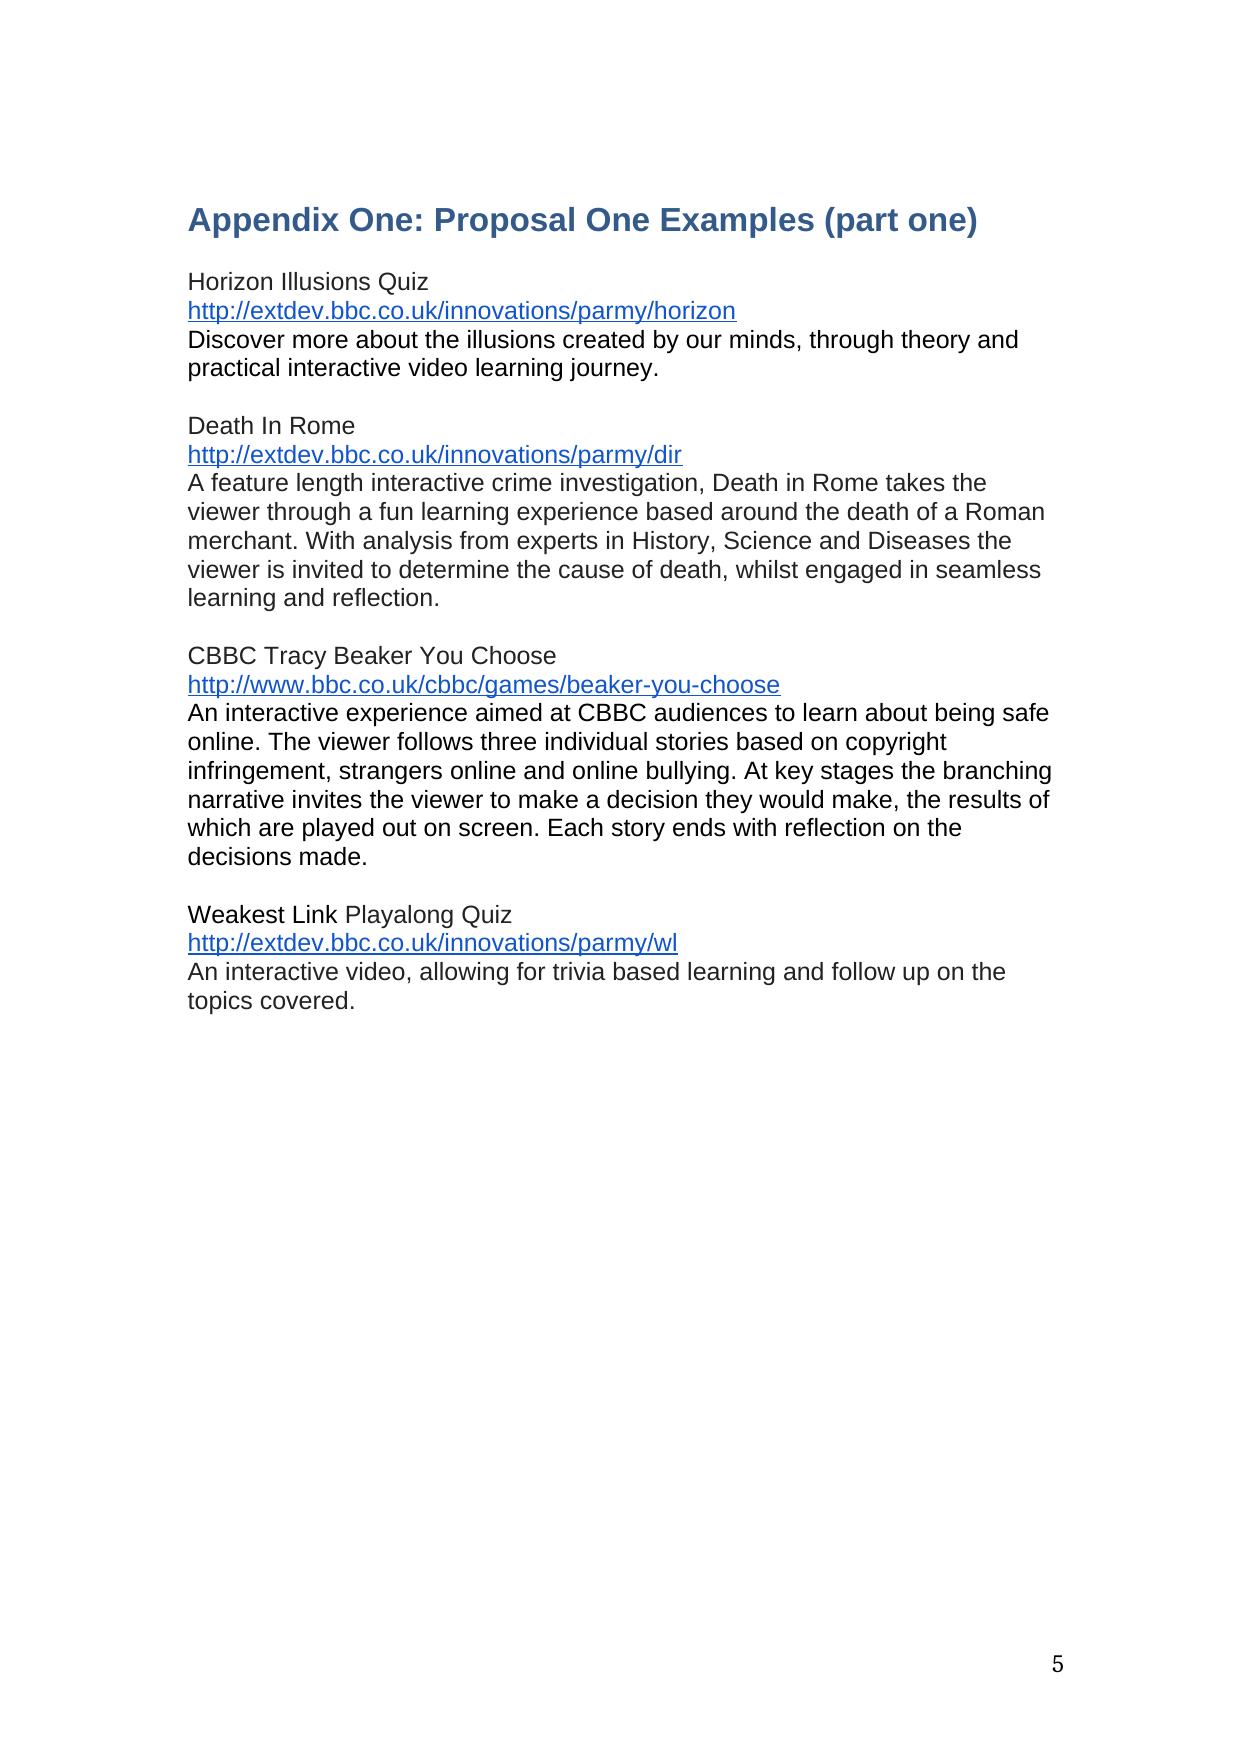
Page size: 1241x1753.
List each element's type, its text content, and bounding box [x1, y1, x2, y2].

subtitle Appendix One: Proposal One Examples (part one) [187, 200, 1064, 238]
text An interactive video, allowing for trivia based learning and follow up on the topics covered. [187, 957, 1064, 1015]
text http://extdev.bbc.co.uk/innovations/parmy/horizon [187, 296, 1064, 325]
text A feature length interactive crime investigation, Death in Rome takes the viewer through a fun learning experience based around the death of a Roman merchant. With analysis from experts in History, Science and Diseases the viewer is invited to determine the cause of death, whilst engaged in seamless learning and reflection. [187, 468, 1064, 612]
text Horizon Illusions Quiz [187, 267, 1064, 296]
text An interactive experience aimed at CBBC audiences to learn about being safe online. The viewer follows three individual stories based on copyright infringement, strangers online and online bullying. At key stages the branching narrative invites the viewer to make a decision they would make, the results of which are played out on screen. Each story ends with reflection on the decisions made. [187, 698, 1064, 871]
text CBBC Tracy Beaker You Choose [187, 641, 1064, 670]
text Weakest Link Playalong Quiz [187, 900, 1064, 928]
text Discover more about the illusions created by our minds, through theory and practical interactive video learning journey. [187, 325, 1064, 382]
text http://www.bbc.co.uk/cbbc/games/beaker-you-choose [187, 670, 1064, 698]
text http://extdev.bbc.co.uk/innovations/parmy/dir [187, 440, 1064, 468]
text Death In Rome [187, 411, 1064, 440]
text http://extdev.bbc.co.uk/innovations/parmy/wl [187, 928, 1064, 957]
